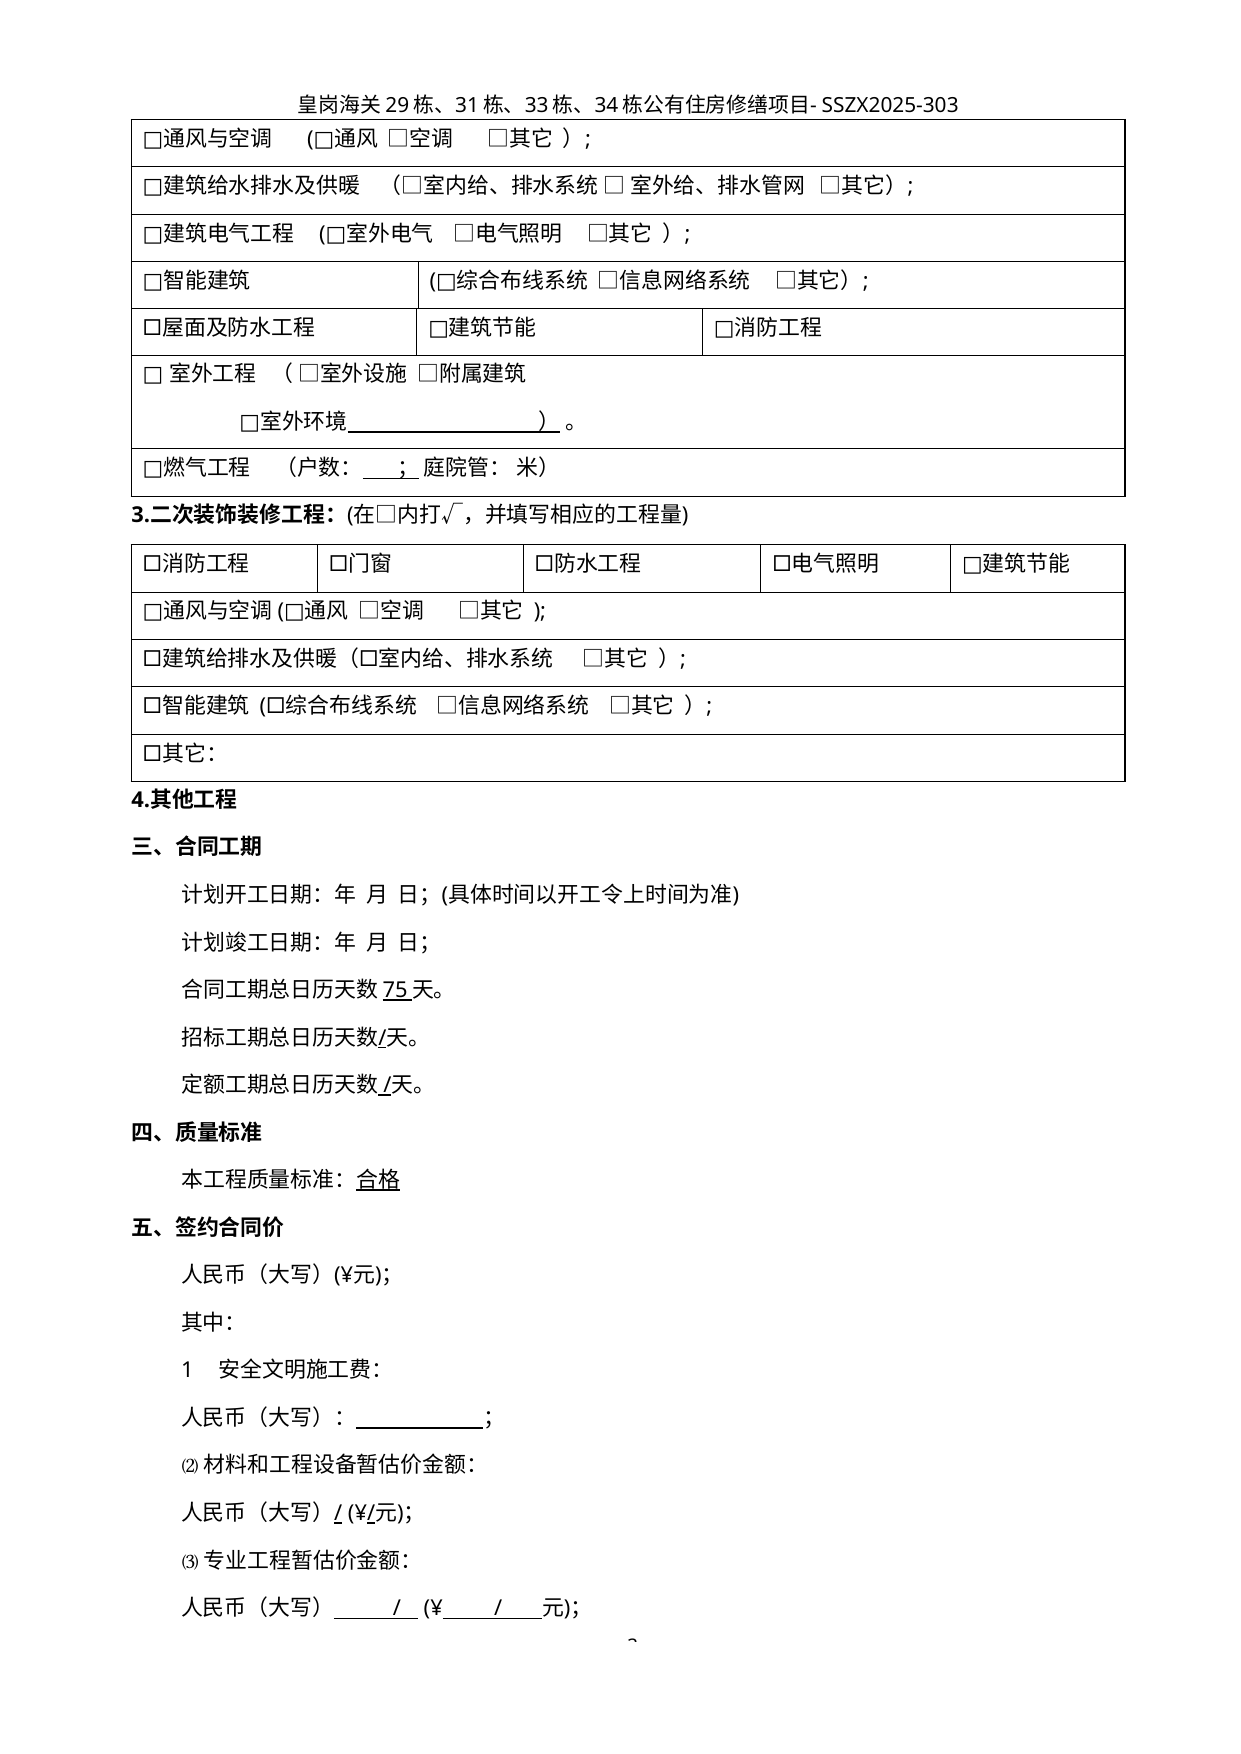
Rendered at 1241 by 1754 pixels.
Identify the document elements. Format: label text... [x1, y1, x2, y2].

table_cell 其它： [132, 735, 1124, 781]
text 四、质量标准 [131, 1115, 1125, 1146]
text 合同工期总日历天数75天。 [131, 972, 1125, 1004]
text 招标工期总日历天数/天。 [131, 1019, 1125, 1051]
text 人民币（大写）/ (¥/元)； [131, 1495, 1125, 1527]
text 计划竣工日期：年 月 日； [131, 924, 1125, 956]
table_header 消防工程 [132, 545, 317, 592]
text 4.其他工程 [131, 782, 1125, 813]
list 安全文明施工费： [181, 1352, 1125, 1384]
table_cell □消防工程 [703, 309, 1124, 355]
table_cell □智能建筑 [132, 262, 418, 308]
text 三、合同工期 [131, 829, 1125, 861]
table_header 门窗 [318, 545, 523, 592]
text 计划开工日期：年 月 日；(具体时间以开工令上时间为准) [131, 877, 1125, 909]
table_cell 屋面及防水工程 [132, 309, 416, 355]
table_cell □通风与空调 (□通风 □空调 □其它 ）; [132, 120, 1124, 166]
table_cell □通风与空调 (□通风 □空调 □其它 ); [132, 593, 1124, 639]
text 本工程质量标准：合格 [131, 1162, 1125, 1194]
text 其中： [131, 1305, 1125, 1337]
text 3.二次装饰装修工程：(在□内打√，并填写相应的工程量) [131, 497, 1125, 528]
table_cell □建筑电气工程 (□室外电气 □电气照明 □其它 ）; [132, 215, 1124, 261]
text ⑶专业工程暂估价金额： [131, 1543, 1125, 1574]
table_cell 智能建筑 (综合布线系统 □信息网络系统 □其它 ）; [132, 687, 1124, 733]
table_header □建筑节能 [951, 545, 1124, 592]
table_cell (□综合布线系统 □信息网络系统 □其它）; [419, 262, 1124, 308]
text 人民币（大写）： ； [131, 1400, 1125, 1432]
table_cell □建筑给水排水及供暖 （□室内给、排水系统 □ 室外给、排水管网 □其它）; [132, 167, 1124, 213]
table_header 电气照明 [761, 545, 950, 592]
table_header 防水工程 [524, 545, 760, 592]
table_cell □燃气工程 （户数： ； 庭院管： 米） [132, 449, 1124, 496]
text 定额工期总日历天数 /天。 [131, 1067, 1125, 1099]
text 人民币（大写）(¥元)； [131, 1257, 1125, 1289]
text ⑵材料和工程设备暂估价金额： [131, 1447, 1125, 1479]
text 人民币（大写） / (¥ / 元)； [131, 1590, 1125, 1622]
table_cell 建筑给排水及供暖（室内给、排水系统 □其它 ）; [132, 640, 1124, 686]
table_cell □ 室外工程 （ □室外设施 □附属建筑 □室外环境 ） 。 [132, 356, 1124, 448]
text 五、签约合同价 [131, 1210, 1125, 1241]
table_cell □建筑节能 [417, 309, 702, 355]
